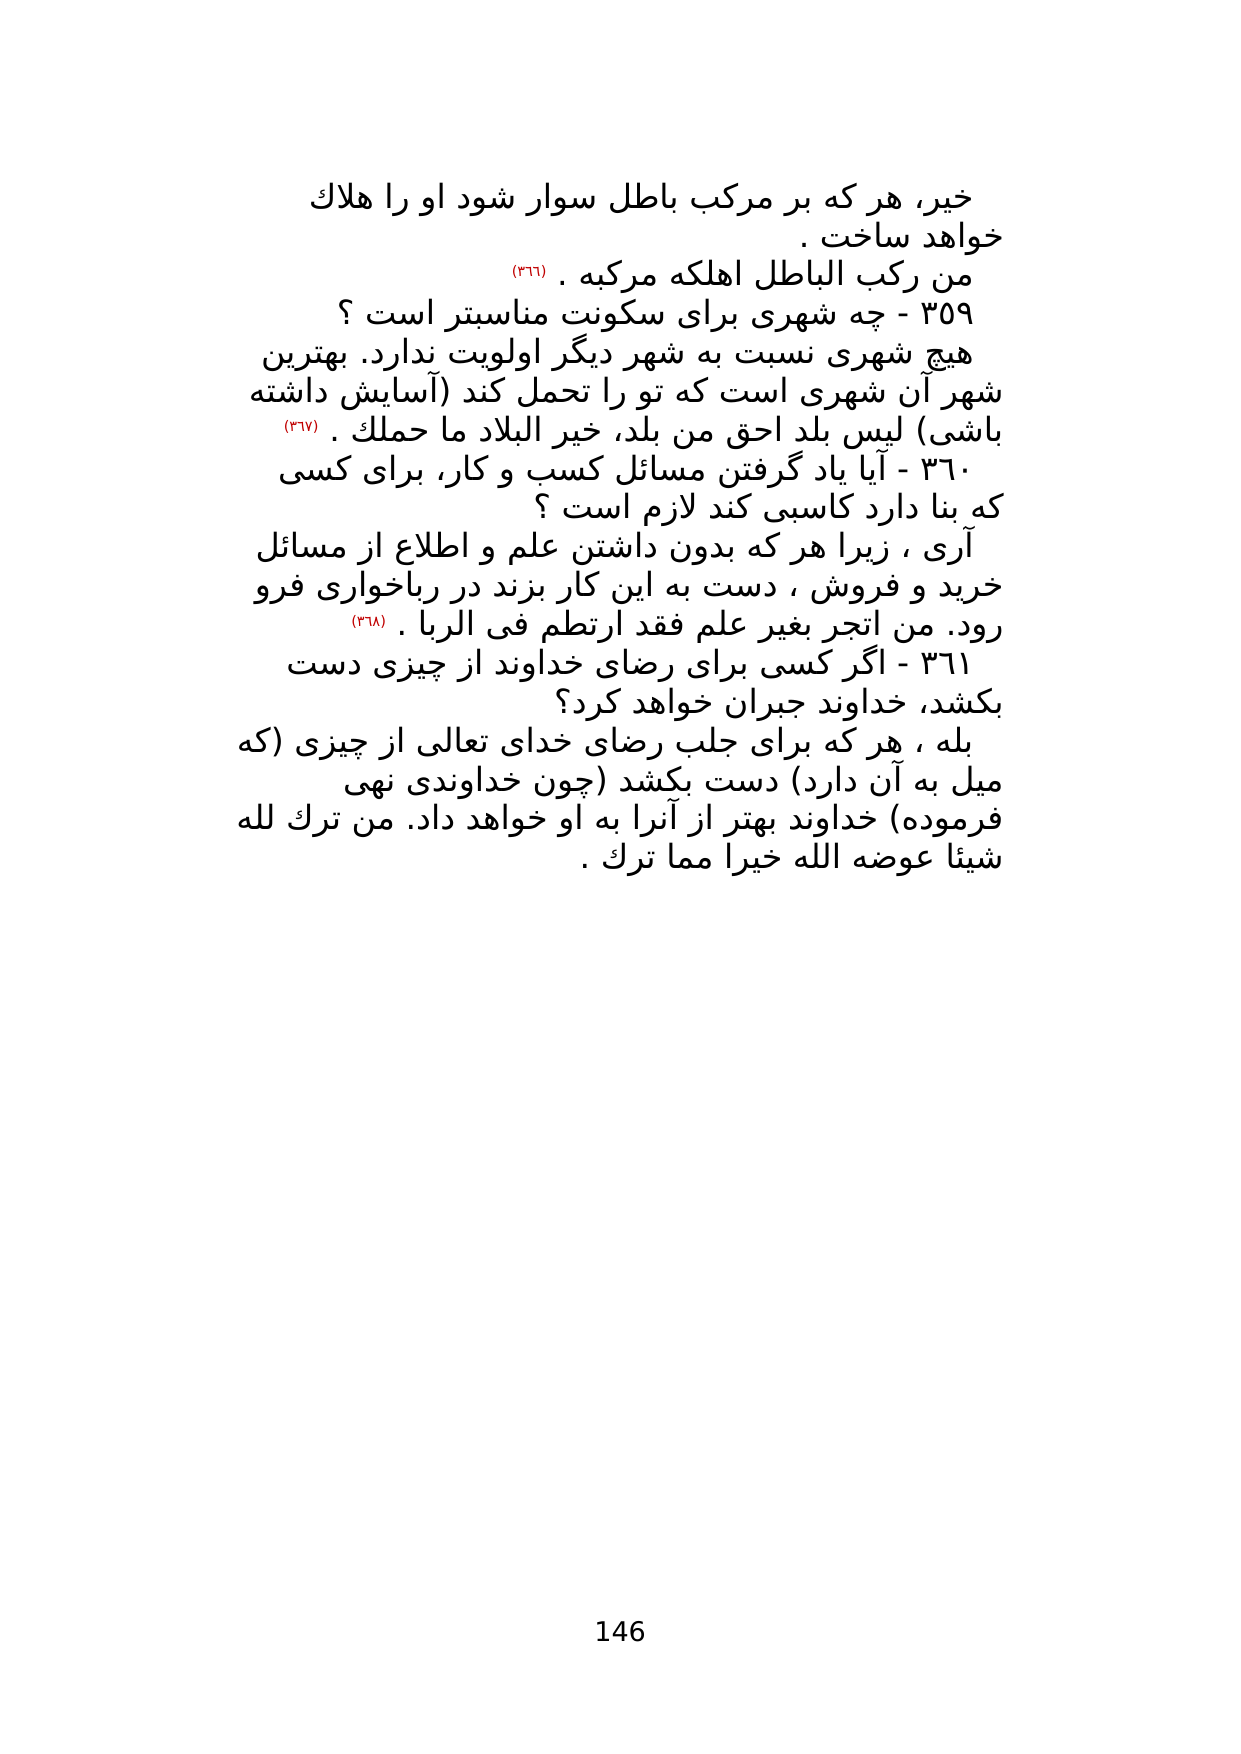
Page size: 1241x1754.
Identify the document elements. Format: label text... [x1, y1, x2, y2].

text بله ، هر كه براى جلب رضاى خداى تعالى از چيزى (كه ميل به آن دارد) دست بكشد (چون خداوندى نهى فرموده) خداوند بهتر از آنرا به او خواهد داد. من ترك لله شيئا عوضه الله خيرا مما ترك . [236, 721, 1004, 877]
text آرى ، زيرا هر كه بدون داشتن علم و اطلاع از مسائل خريد و فروش ، دست به اين كار بزند در رباخوارى فرو رود. من اتجر بغير علم فقد ارتطم فى الربا . (٣٦٨) [236, 527, 1004, 643]
text من ركب الباطل اهلكه مركبه . (٣٦٦) [236, 255, 1004, 294]
text خير، هر كه بر مركب باطل سوار شود او را هلاك خواهد ساخت . [236, 177, 1004, 255]
text هيچ شهرى نسبت به شهر ديگر اولويت ندارد. بهترين شهر آن شهرى است كه تو را تحمل كند (آسايش داشته باشى) ليس بلد احق من بلد، خير البلاد ما حملك . (٣٦٧) [236, 333, 1004, 449]
text ٣٥٩ - چه شهرى براى سكونت مناسبتر است ؟ [236, 294, 1004, 333]
text ٣٦١ - اگر كسى براى رضاى خداوند از چيزى دست بكشد، خداوند جبران خواهد كرد؟ [236, 643, 1004, 721]
text ٣٦٠ - آيا ياد گرفتن مسائل كسب و كار، براى كسى كه بنا دارد كاسبى كند لازم است ؟ [236, 449, 1004, 527]
